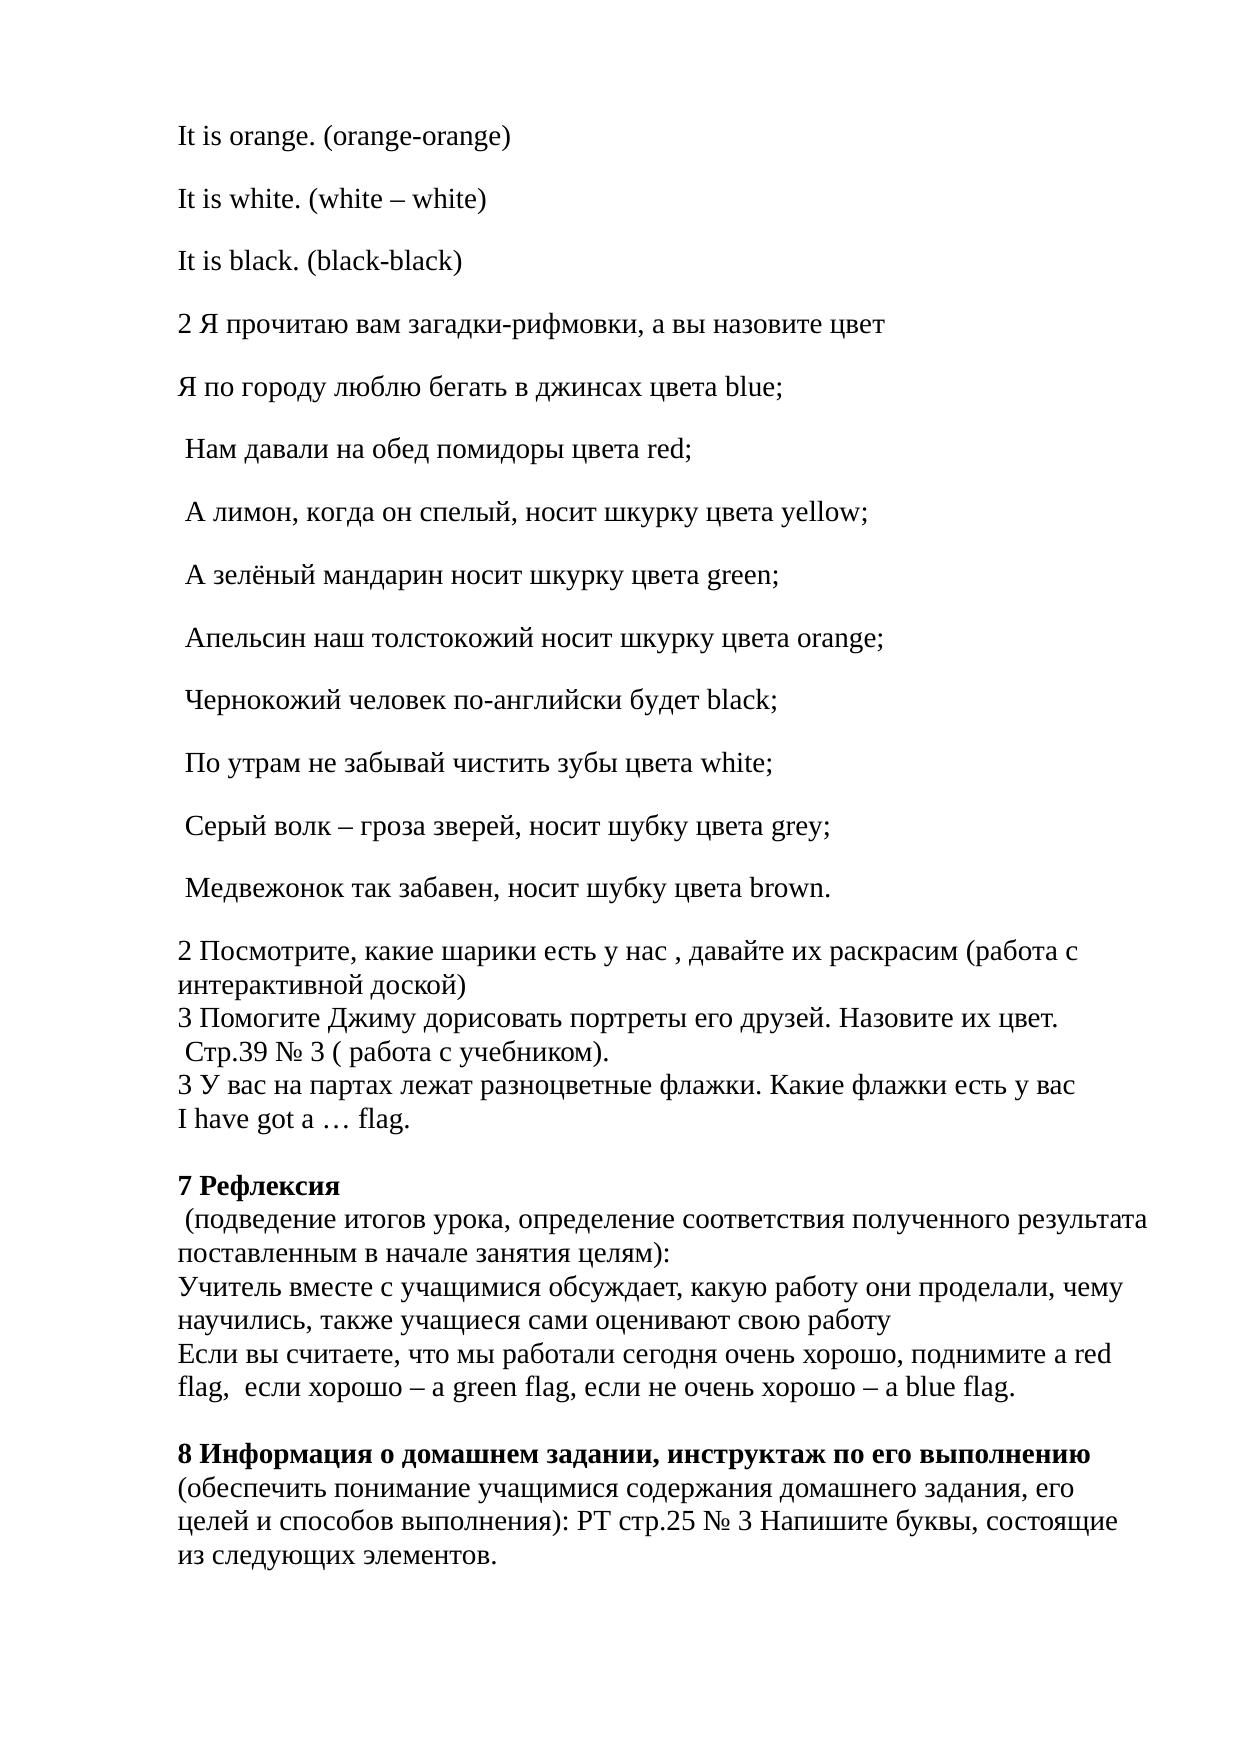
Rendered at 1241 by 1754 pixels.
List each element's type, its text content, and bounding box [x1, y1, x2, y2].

text Если вы считаете, что мы работали сегодня очень хорошо, поднимите a red flag, если хорошо – а green flag, если не очень хорошо – a blue flag. [177, 1336, 1152, 1403]
text Учитель вместе с учащимися обсуждает, какую работу они проделали, чему научились, также учащиеся сами оценивают свою работу [177, 1269, 1152, 1336]
text Серый волк – гроза зверей, носит шубку цвета grey; [177, 808, 1152, 841]
text Стр.39 № 3 ( работа с учебником). [177, 1034, 1152, 1067]
text It is orange. (orange-orange) [177, 118, 1152, 152]
text Чернокожий человек по-английски будет black; [177, 682, 1152, 716]
text Апельсин наш толстокожий носит шкурку цвета orange; [177, 620, 1152, 653]
text It is black. (black-black) [177, 243, 1152, 277]
text 3 У вас на партах лежат разноцветные флажки. Какие флажки есть у вас [177, 1067, 1152, 1101]
text It is white. (white – white) [177, 181, 1152, 214]
text Я по городу люблю бегать в джинсах цвета blue; [177, 369, 1152, 402]
text 7 Рефлексия [177, 1168, 1152, 1202]
text Медвежонок так забавен, носит шубку цвета brown. [177, 871, 1152, 904]
text Нам давали на обед помидоры цвета red; [177, 432, 1152, 465]
text 8 Информация о домашнем задании, инструктаж по его выполнению (обеспечить понимание учащимися содержания домашнего задания, его целей и способов выполнения): РТ стр.25 № 3 Напишите буквы, состоящие из следующих элементов. [177, 1436, 1152, 1571]
text 2 Посмотрите, какие шарики есть у нас , давайте их раскрасим (работа с интерактивной доской) [177, 933, 1152, 1000]
text По утрам не забывай чистить зубы цвета white; [177, 745, 1152, 779]
text (подведение итогов урока, определение соответствия полученного результата поставленным в начале занятия целям): [177, 1202, 1152, 1269]
text А зелёный мандарин носит шкурку цвета green; [177, 557, 1152, 591]
text А лимон, когда он спелый, носит шкурку цвета yellow; [177, 494, 1152, 528]
text 2 Я прочитаю вам загадки-рифмовки, а вы назовите цвет [177, 306, 1152, 340]
text 3 Помогите Джиму дорисовать портреты его друзей. Назовите их цвет. [177, 1000, 1152, 1034]
text I have got a … flag. [177, 1101, 1152, 1134]
